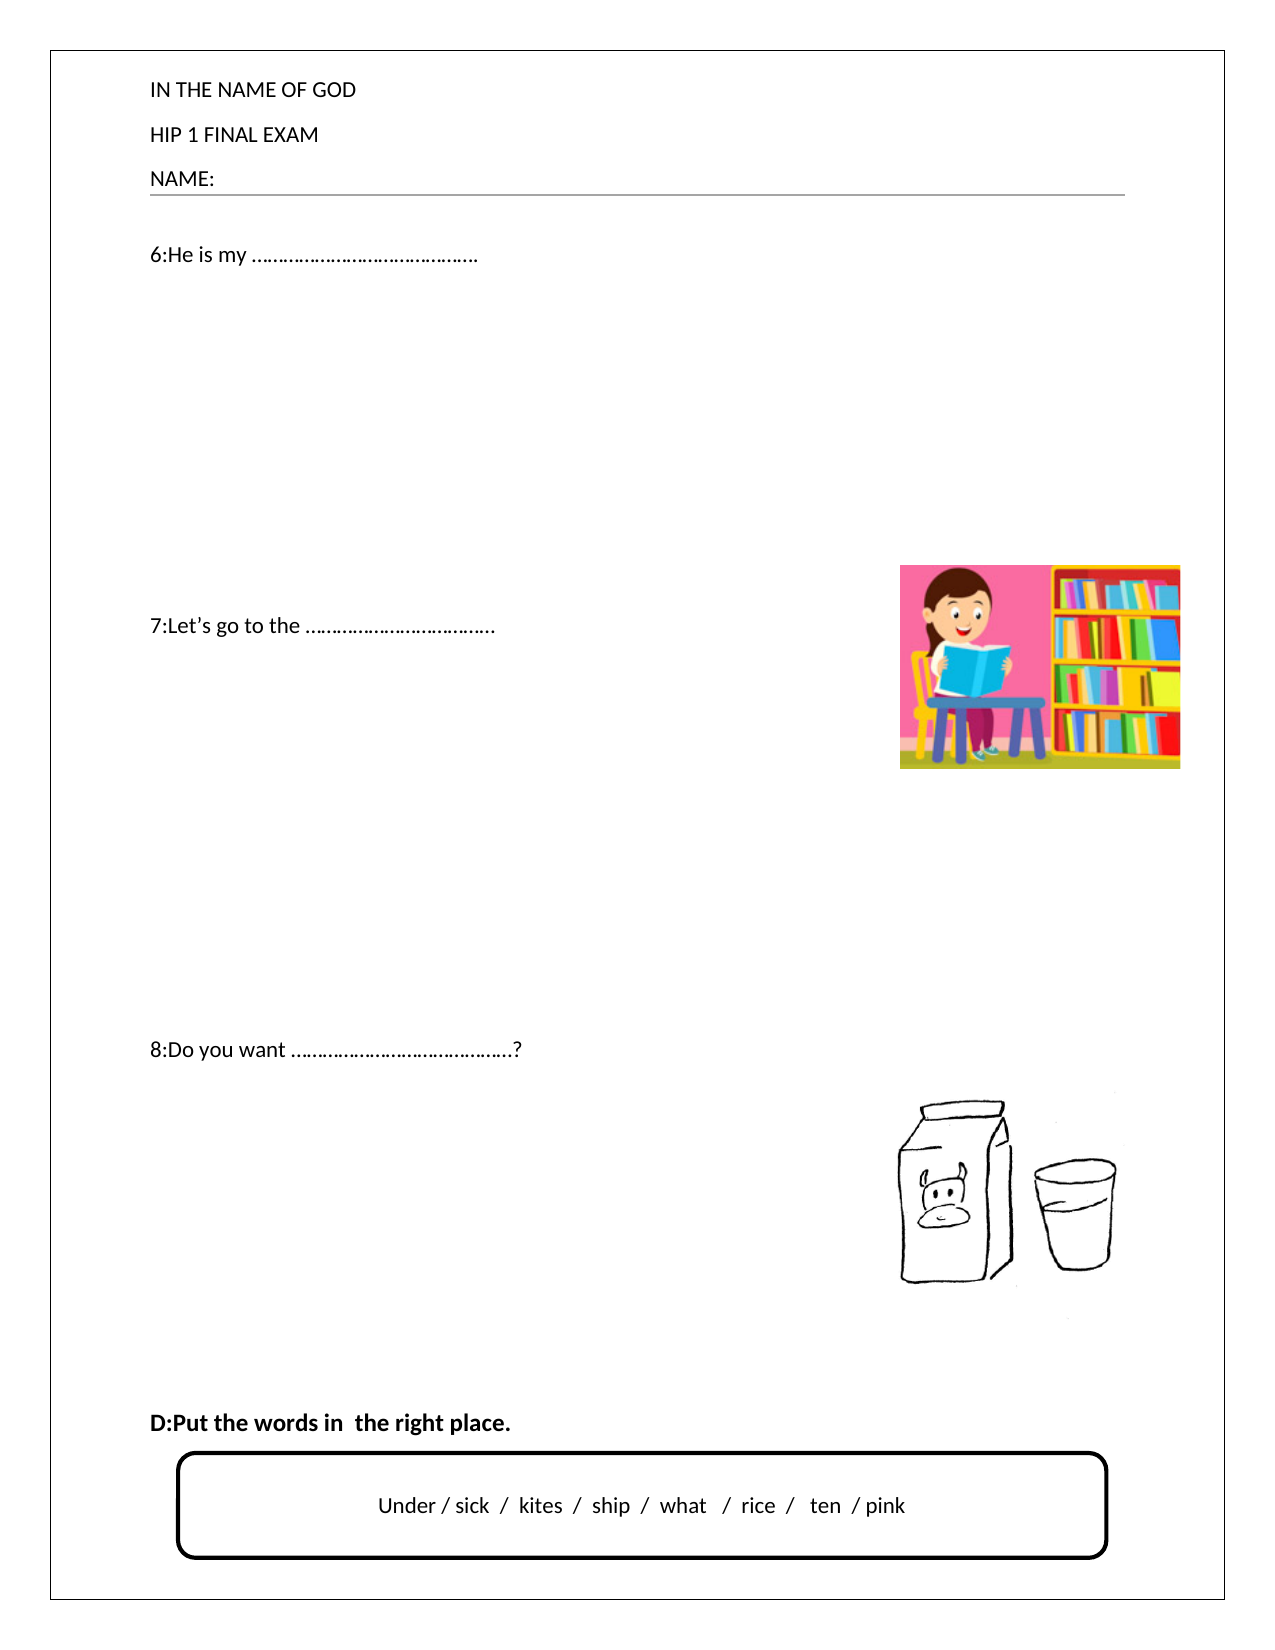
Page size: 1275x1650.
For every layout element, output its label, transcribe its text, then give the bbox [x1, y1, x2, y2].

picture [884, 1080, 1125, 1321]
text 8:Do you want ……………………………………? [150, 1036, 1125, 1063]
text 7:Let’s go to the ……………………………… [150, 611, 900, 639]
text D:Put the words in the right place. [150, 1407, 1125, 1437]
text 6:He is my ……………………………………. [150, 240, 1125, 268]
picture [900, 565, 1181, 769]
